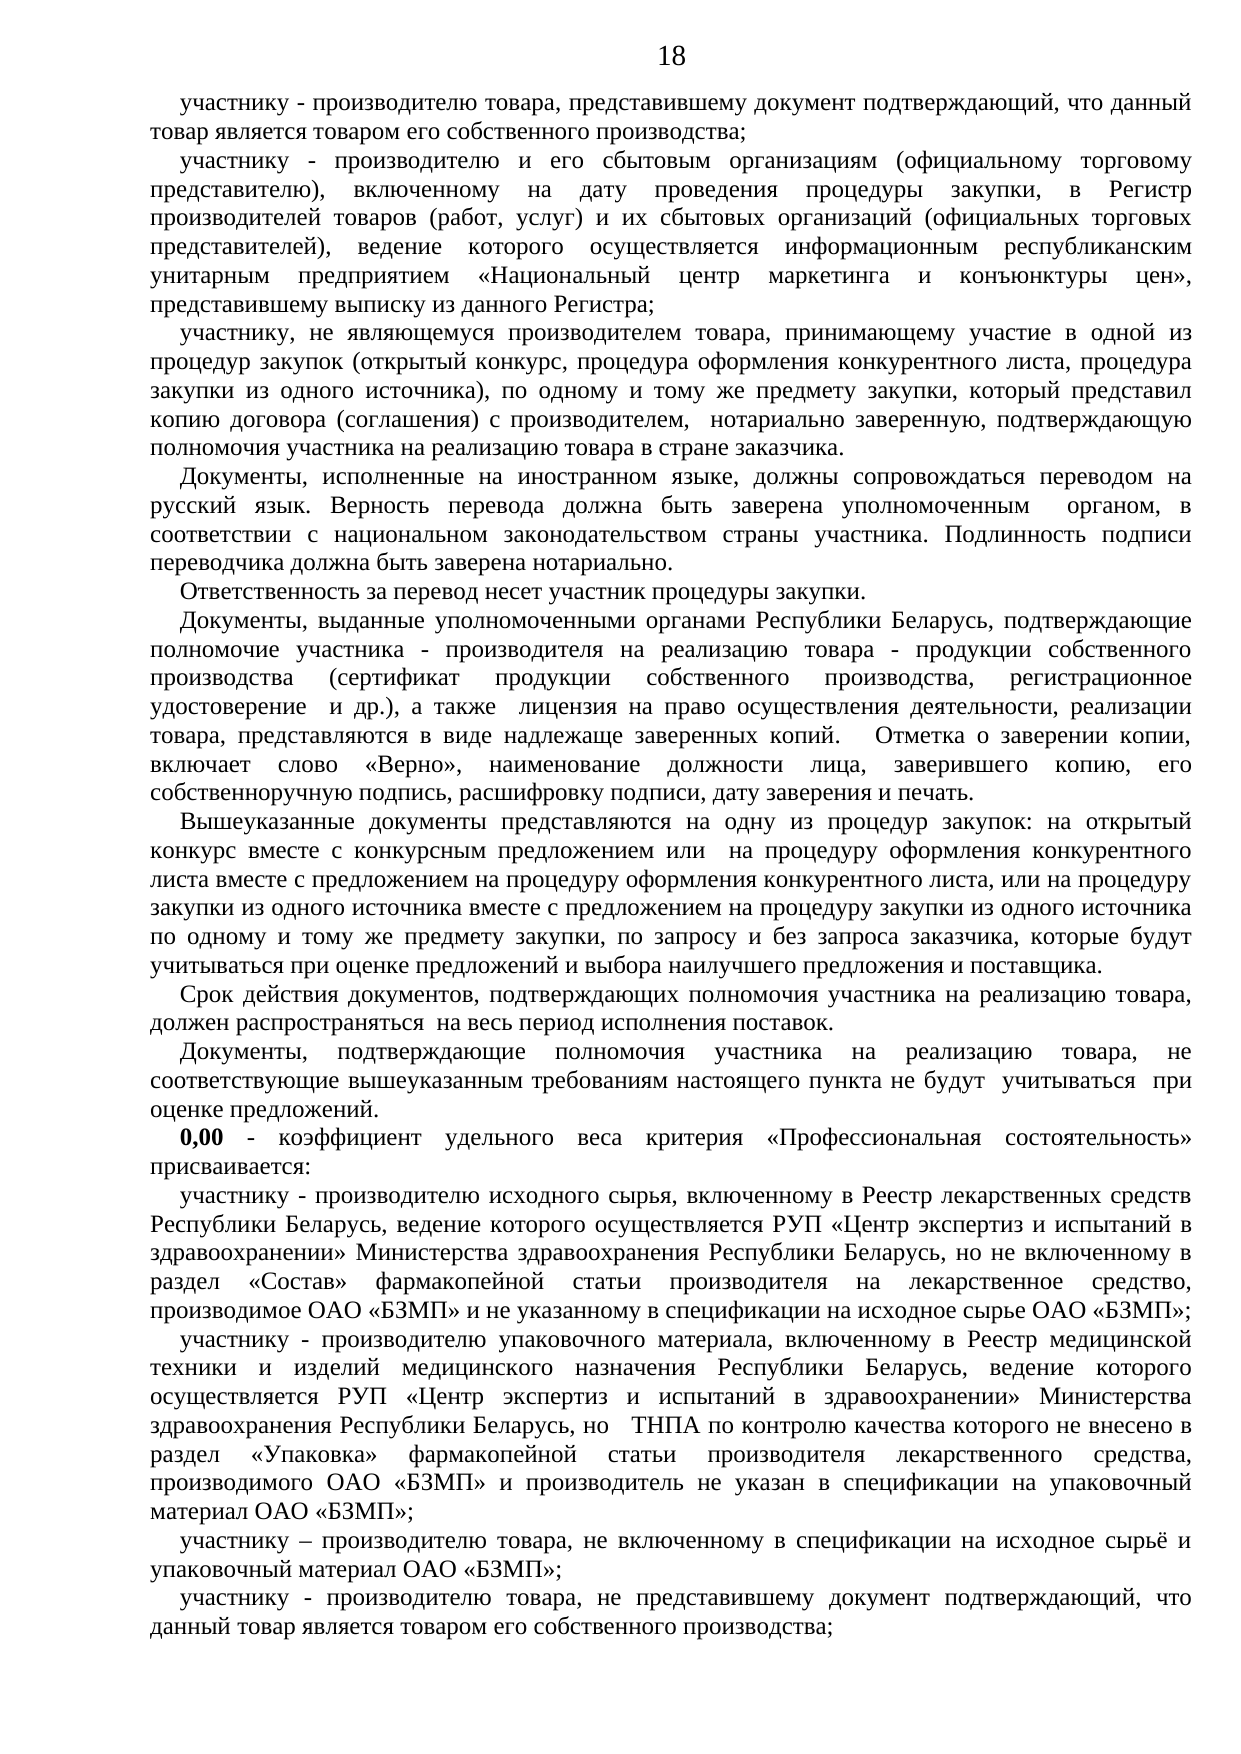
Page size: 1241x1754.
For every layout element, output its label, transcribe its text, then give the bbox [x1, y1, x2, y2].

text Документы, выданные уполномоченными органами Республики Беларусь, подтверждающие полномочие участника - производителя на реализацию товара - продукции собственного производства (сертификат продукции собственного производства, регистрационное удостоверение и др.), а также лицензия на право осуществления деятельности, реализации товара, представляются в виде надлежаще заверенных копий. Отметка о заверении копии, включает слово «Верно», наименование должности лица, заверившего копию, его собственноручную подпись, расшифровку подписи, дату заверения и печать. [150, 605, 1193, 806]
text участнику – производителю товара, не включенному в спецификации на исходное сырьё и упаковочный материал ОАО «БЗМП»; [150, 1525, 1193, 1582]
text участнику - производителю исходного сырья, включенному в Реестр лекарственных средств Республики Беларусь, ведение которого осуществляется РУП «Центр экспертиз и испытаний в здравоохранении» Министерства здравоохранения Республики Беларусь, но не включенному в раздел «Состав» фармакопейной статьи производителя на лекарственное средство, производимое ОАО «БЗМП» и не указанному в спецификации на исходное сырье ОАО «БЗМП»; [150, 1180, 1193, 1324]
text участнику - производителю упаковочного материала, включенному в Реестр медицинской техники и изделий медицинского назначения Республики Беларусь, ведение которого осуществляется РУП «Центр экспертиз и испытаний в здравоохранении» Министерства здравоохранения Республики Беларусь, но ТНПА по контролю качества которого не внесено в раздел «Упаковка» фармакопейной статьи производителя лекарственного средства, производимого ОАО «БЗМП» и производитель не указан в спецификации на упаковочный материал ОАО «БЗМП»; [150, 1324, 1193, 1525]
text Вышеуказанные документы представляются на одну из процедур закупок: на открытый конкурс вместе с конкурсным предложением или на процедуру оформления конкурентного листа вместе с предложением на процедуру оформления конкурентного листа, или на процедуру закупки из одного источника вместе с предложением на процедуру закупки из одного источника по одному и тому же предмету закупки, по запросу и без запроса заказчика, которые будут учитываться при оценке предложений и выбора наилучшего предложения и поставщика. [150, 806, 1193, 979]
text участнику - производителю товара, представившему документ подтверждающий, что данный товар является товаром его собственного производства; [150, 87, 1193, 145]
text 0,00 - коэффициент удельного веса критерия «Профессиональная состоятельность» присваивается: [150, 1122, 1193, 1180]
text участнику - производителю и его сбытовым организациям (официальному торговому представителю), включенному на дату проведения процедуры закупки, в Регистр производителей товаров (работ, услуг) и их сбытовых организаций (официальных торговых представителей), ведение которого осуществляется информационным республиканским унитарным предприятием «Национальный центр маркетинга и конъюнктуры цен», представившему выписку из данного Регистра; [150, 145, 1193, 317]
text Документы, исполненные на иностранном языке, должны сопровождаться переводом на русский язык. Верность перевода должна быть заверена уполномоченным органом, в соответствии с национальном законодательством страны участника. Подлинность подписи переводчика должна быть заверена нотариально. [150, 461, 1193, 576]
text Документы, подтверждающие полномочия участника на реализацию товара, не соответствующие вышеуказанным требованиям настоящего пункта не будут учитываться при оценке предложений. [150, 1036, 1193, 1122]
text Ответственность за перевод несет участник процедуры закупки. [150, 576, 1193, 605]
text участнику, не являющемуся производителем товара, принимающему участие в одной из процедур закупок (открытый конкурс, процедура оформления конкурентного листа, процедура закупки из одного источника), по одному и тому же предмету закупки, который представил копию договора (соглашения) с производителем, нотариально заверенную, подтверждающую полномочия участника на реализацию товара в стране заказчика. [150, 317, 1193, 461]
text Срок действия документов, подтверждающих полномочия участника на реализацию товара, должен распространяться на весь период исполнения поставок. [150, 979, 1193, 1036]
text участнику - производителю товара, не представившему документ подтверждающий, что данный товар является товаром его собственного производства; [150, 1582, 1193, 1640]
